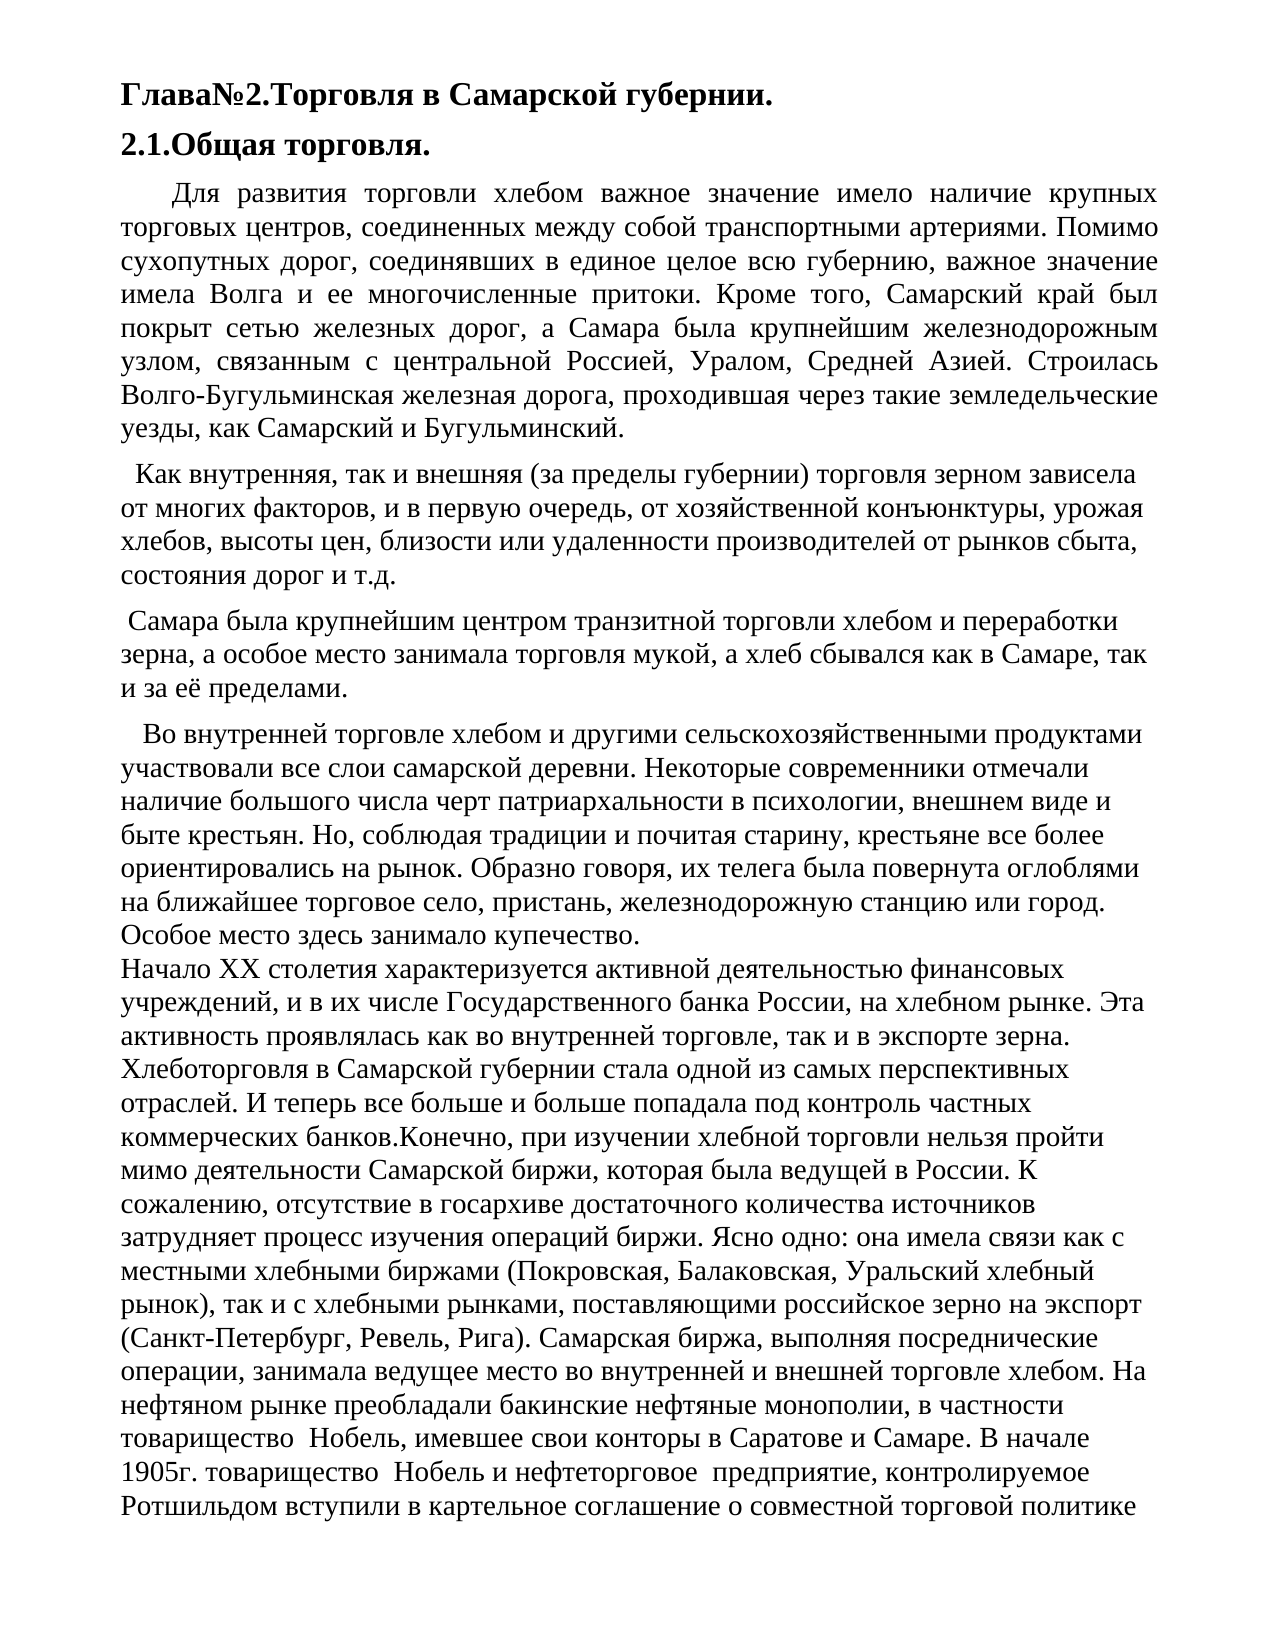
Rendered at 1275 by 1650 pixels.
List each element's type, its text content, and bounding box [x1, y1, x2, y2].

text Как внутренняя, так и внешняя (за пределы губернии) торговля зерном зависела от многих факторов, и в первую очередь, от хозяйственной конъюнктуры, урожая хлебов, высоты цен, близости или удаленности производителей от рынков сбыта, состояния дорог и т.д. [120, 456, 1159, 591]
text Самара была крупнейшим центром транзитной торговли хлебом и переработки зерна, а особое место занимала торговля мукой, а хлеб сбывался как в Самаре, так и за её пределами. [120, 603, 1159, 704]
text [120, 716, 1159, 1521]
text Для развития торговли хлебом важное значение имело наличие крупных торговых центров, соединенных между собой транспортными артериями. Помимо сухопутных дорог, соединявших в единое целое всю губернию, важное значение имела Волга и ее многочисленные притоки. Кроме того, Самарский край был покрыт сетью железных дорог, а Самара была крупнейшим железнодорожным узлом, связанным с центральной Россией, Уралом, Средней Азией. Строилась Волго-Бугульминская железная дорога, проходившая через такие земледельческие уезды, как Самарский и Бугульминский. [120, 176, 1159, 444]
subtitle Глава№2.Торговля в Самарской губернии. [120, 74, 1159, 112]
text 2.1.Общая торговля. [120, 125, 1159, 163]
